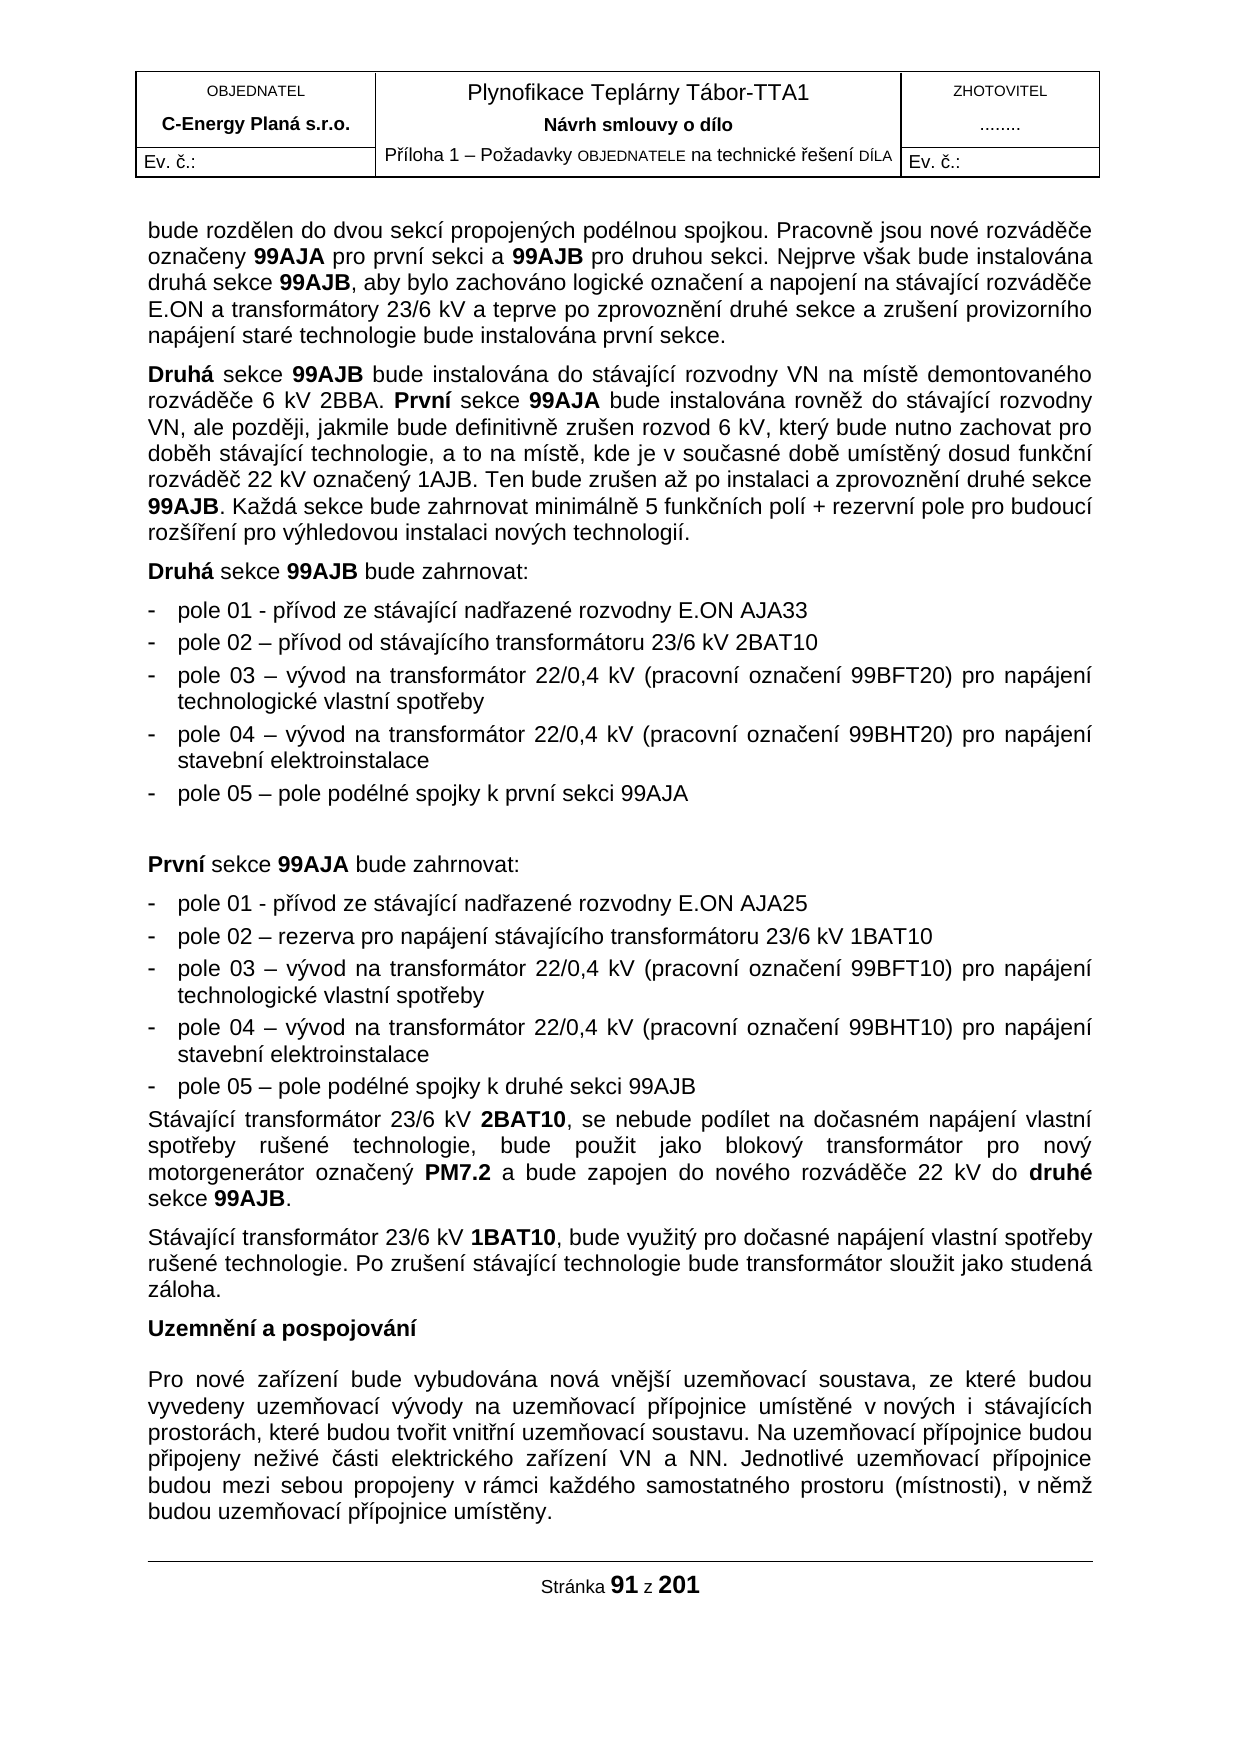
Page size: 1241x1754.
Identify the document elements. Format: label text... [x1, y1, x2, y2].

text pole 01 - přívod ze stávající nadřazené rozvodny E.ON AJA33 [148, 597, 1093, 623]
text Uzemnění a pospojování [148, 1315, 1093, 1342]
text pole 05 – pole podélné spojky k druhé sekci 99AJB [148, 1073, 1093, 1099]
text pole 04 – vývod na transformátor 22/0,4 kV (pracovní označení 99BHT10) pro napájení stavební elektroinstalace [148, 1014, 1093, 1067]
text pole 01 - přívod ze stávající nadřazené rozvodny E.ON AJA25 [148, 890, 1093, 916]
text pole 02 – rezerva pro napájení stávajícího transformátoru 23/6 kV 1BAT10 [148, 923, 1093, 949]
text Stávající transformátor 23/6 kV 1BAT10, bude využitý pro dočasné napájení vlastní spotřeby rušené technologie. Po zrušení stávající technologie bude transformátor sloužit jako studená záloha. [148, 1224, 1093, 1303]
text pole 05 – pole podélné spojky k první sekci 99AJA [148, 780, 1093, 806]
text pole 03 – vývod na transformátor 22/0,4 kV (pracovní označení 99BFT10) pro napájení technologické vlastní spotřeby [148, 955, 1093, 1008]
text Pro nové zařízení bude vybudována nová vnější uzemňovací soustava, ze které budou vyvedeny uzemňovací vývody na uzemňovací přípojnice umístěné v nových i stávajících prostorách, které budou tvořit vnitřní uzemňovací soustavu. Na uzemňovací přípojnice budou připojeny neživé části elektrického zařízení VN a NN. Jednotlivé uzemňovací přípojnice budou mezi sebou propojeny v rámci každého samostatného prostoru (místnosti), v němž budou uzemňovací přípojnice umístěny. [148, 1366, 1093, 1524]
text Druhá sekce 99AJB bude zahrnovat: [148, 558, 1093, 584]
text pole 04 – vývod na transformátor 22/0,4 kV (pracovní označení 99BHT20) pro napájení stavební elektroinstalace [148, 721, 1093, 773]
text Stávající transformátor 23/6 kV 2BAT10, se nebude podílet na dočasném napájení vlastní spotřeby rušené technologie, bude použit jako blokový transformátor pro nový motorgenerátor označený PM7.2 a bude zapojen do nového rozváděče 22 kV do druhé sekce 99AJB. [148, 1106, 1093, 1211]
text První sekce 99AJA bude zahrnovat: [148, 851, 1093, 878]
text pole 02 – přívod od stávajícího transformátoru 23/6 kV 2BAT10 [148, 629, 1093, 656]
text pole 03 – vývod na transformátor 22/0,4 kV (pracovní označení 99BFT20) pro napájení technologické vlastní spotřeby [148, 662, 1093, 714]
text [148, 217, 1093, 348]
text Druhá sekce 99AJB bude instalována do stávající rozvodny VN na místě demontovaného rozváděče 6 kV 2BBA. První sekce 99AJA bude instalována rovněž do stávající rozvodny VN, ale později, jakmile bude definitivně zrušen rozvod 6 kV, který bude nutno zachovat pro doběh stávající technologie, a to na místě, kde je v současné době umístěný dosud funkční rozváděč 22 kV označený 1AJB. Ten bude zrušen až po instalaci a zprovoznění druhé sekce 99AJB. Každá sekce bude zahrnovat minimálně 5 funkčních polí + rezervní pole pro budoucí rozšíření pro výhledovou instalaci nových technologií. [148, 361, 1093, 545]
